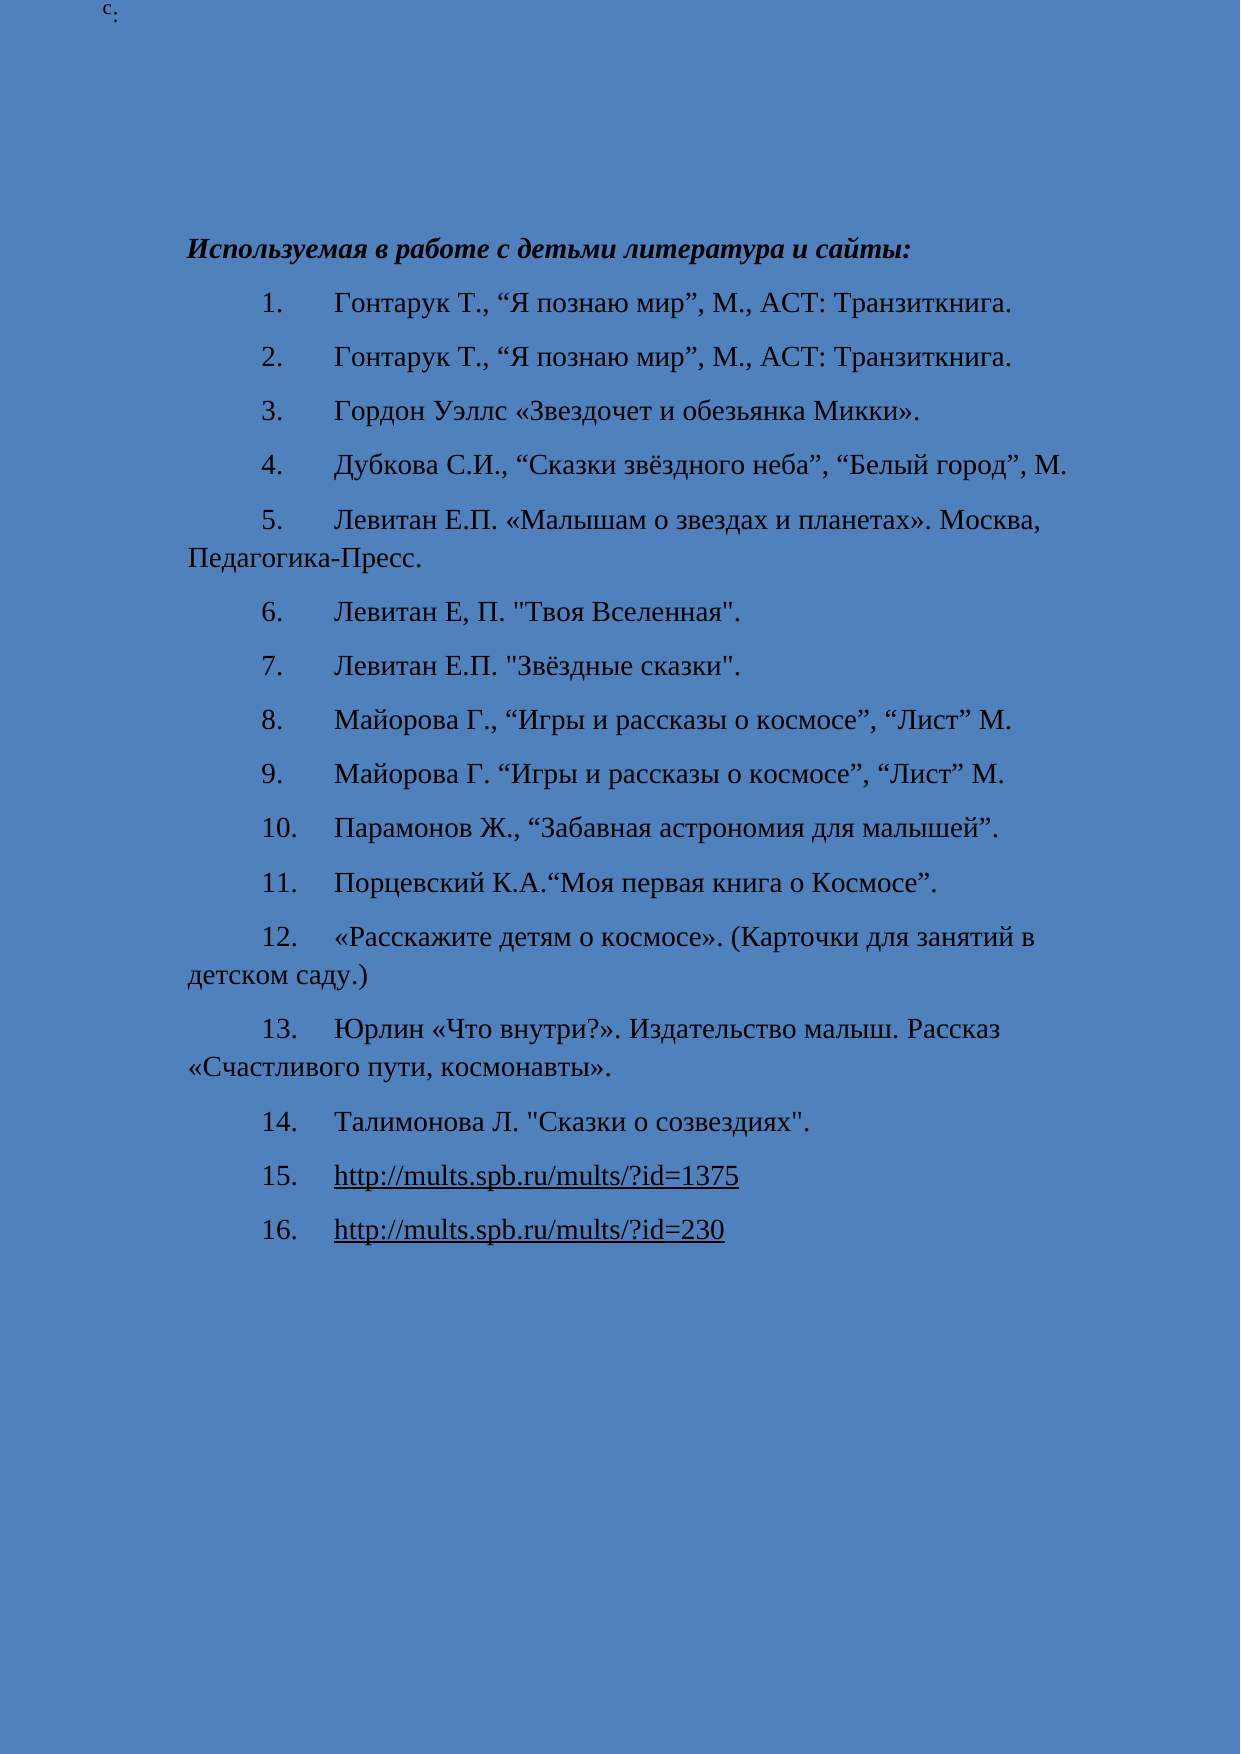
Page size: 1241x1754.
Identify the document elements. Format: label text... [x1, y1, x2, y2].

text «Счастливого пути, космонавты». [188, 1049, 1165, 1083]
list Левитан Е.П. «Малышам о звездах и планетах». Москва, Педагогика-Пресс. [188, 502, 1042, 573]
list Майорова Г. “Игры и рассказы о космосе”, “Лист” М. [261, 756, 1165, 790]
list Майорова Г., “Игры и рассказы о космосе”, “Лист” М. [261, 702, 1165, 736]
text Используемая в работе с детьми литература и сайты: [186, 231, 1165, 265]
list http://mults.spb.ru/mults/?id=1375 [261, 1158, 1165, 1191]
list «Расскажите детям о космосе». (Карточки для занятий в детском саду.) [188, 919, 1036, 991]
list Гордон Уэллс «Звездочет и обезьянка Микки». [261, 393, 1165, 427]
list Талимонова Л. "Сказки о созвездиях". [261, 1104, 1165, 1137]
list Левитан Е, П. "Твоя Вселенная". [261, 594, 1165, 627]
list Левитан Е.П. "Звёздные сказки". [261, 648, 1165, 681]
list Гонтарук Т., “Я познаю мир”, М., АСТ: Транзиткнига. [261, 285, 1165, 318]
list Юрлин «Что внутри?». Издательство малыш. Рассказ [261, 1011, 1165, 1045]
list Гонтарук Т., “Я познаю мир”, М., АСТ: Транзиткнига. [261, 339, 1165, 373]
list Парамонов Ж., “Забавная астрономия для малышей”. [261, 811, 1165, 844]
list Дубкова С.И., “Сказки звёздного неба”, “Белый город”, М. [261, 447, 1165, 481]
list http://mults.spb.ru/mults/?id=230 [261, 1212, 1165, 1246]
list Порцевский К.А.“Моя первая книга о Космосе”. [261, 865, 1165, 898]
